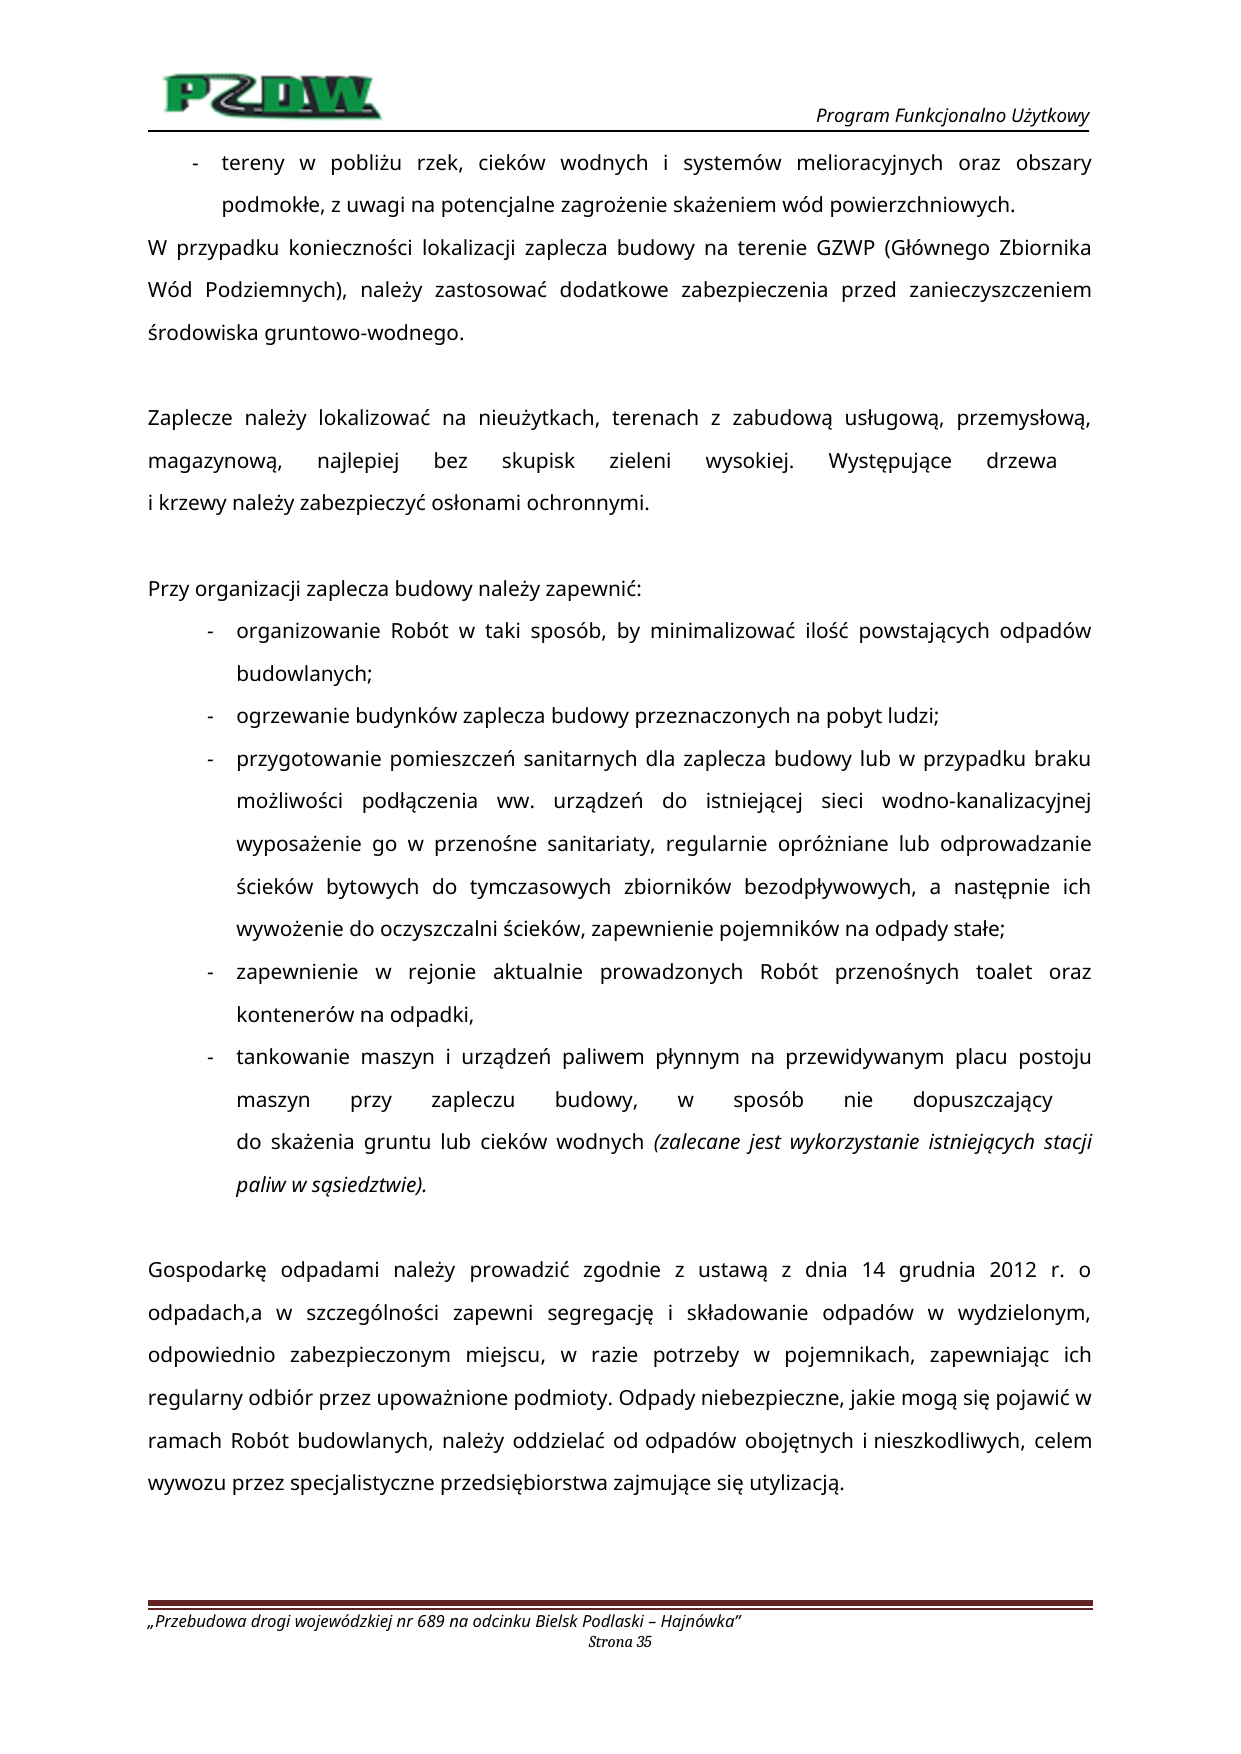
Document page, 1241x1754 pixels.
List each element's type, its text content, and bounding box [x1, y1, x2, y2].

list tankowanie maszyn i urządzeń paliwem płynnym na przewidywanym placu postoju maszyn przy zapleczu budowy, w sposób nie dopuszczający do skażenia gruntu lub cieków wodnych (zalecane jest wykorzystanie istniejących stacji paliw w sąsiedztwie). [207, 1042, 1093, 1198]
text Zaplecze należy lokalizować na nieużytkach, terenach z zabudową usługową, przemysłową, magazynową, najlepiej bez skupisk zieleni wysokiej. Występujące drzewa i krzewy należy zabezpieczyć osłonami ochronnymi. [148, 403, 1093, 517]
picture [159, 61, 389, 130]
list zapewnienie w rejonie aktualnie prowadzonych Robót przenośnych toalet oraz kontenerów na odpadki, [207, 957, 1093, 1028]
list ogrzewanie budynków zaplecza budowy przeznaczonych na pobyt ludzi; [207, 701, 1093, 730]
text Gospodarkę odpadami należy prowadzić zgodnie z ustawą z dnia 14 grudnia 2012 r. o odpadach,a w szczególności zapewni segregację i składowanie odpadów w wydzielonym, odpowiednio zabezpieczonym miejscu, w razie potrzeby w pojemnikach, zapewniając ich regularny odbiór przez upoważnione podmioty. Odpady niebezpieczne, jakie mogą się pojawić w ramach Robót budowlanych, należy oddzielać od odpadów obojętnych i nieszkodliwych, celem wywozu przez specjalistyczne przedsiębiorstwa zajmujące się utylizacją. [148, 1255, 1093, 1497]
list tereny w pobliżu rzek, cieków wodnych i systemów melioracyjnych oraz obszary podmokłe, z uwagi na potencjalne zagrożenie skażeniem wód powierzchniowych. [192, 148, 1093, 219]
text Przy organizacji zaplecza budowy należy zapewnić: [148, 574, 1093, 602]
list organizowanie Robót w taki sposób, by minimalizować ilość powstających odpadów budowlanych; [207, 616, 1093, 687]
list przygotowanie pomieszczeń sanitarnych dla zaplecza budowy lub w przypadku braku możliwości podłączenia ww. urządzeń do istniejącej sieci wodno-kanalizacyjnej wyposażenie go w przenośne sanitariaty, regularnie opróżniane lub odprowadzanie ścieków bytowych do tymczasowych zbiorników bezodpływowych, a następnie ich wywożenie do oczyszczalni ścieków, zapewnienie pojemników na odpady stałe; [207, 744, 1093, 943]
text W przypadku konieczności lokalizacji zaplecza budowy na terenie GZWP (Głównego Zbiornika Wód Podziemnych), należy zastosować dodatkowe zabezpieczenia przed zanieczyszczeniem środowiska gruntowo-wodnego. [148, 233, 1093, 346]
